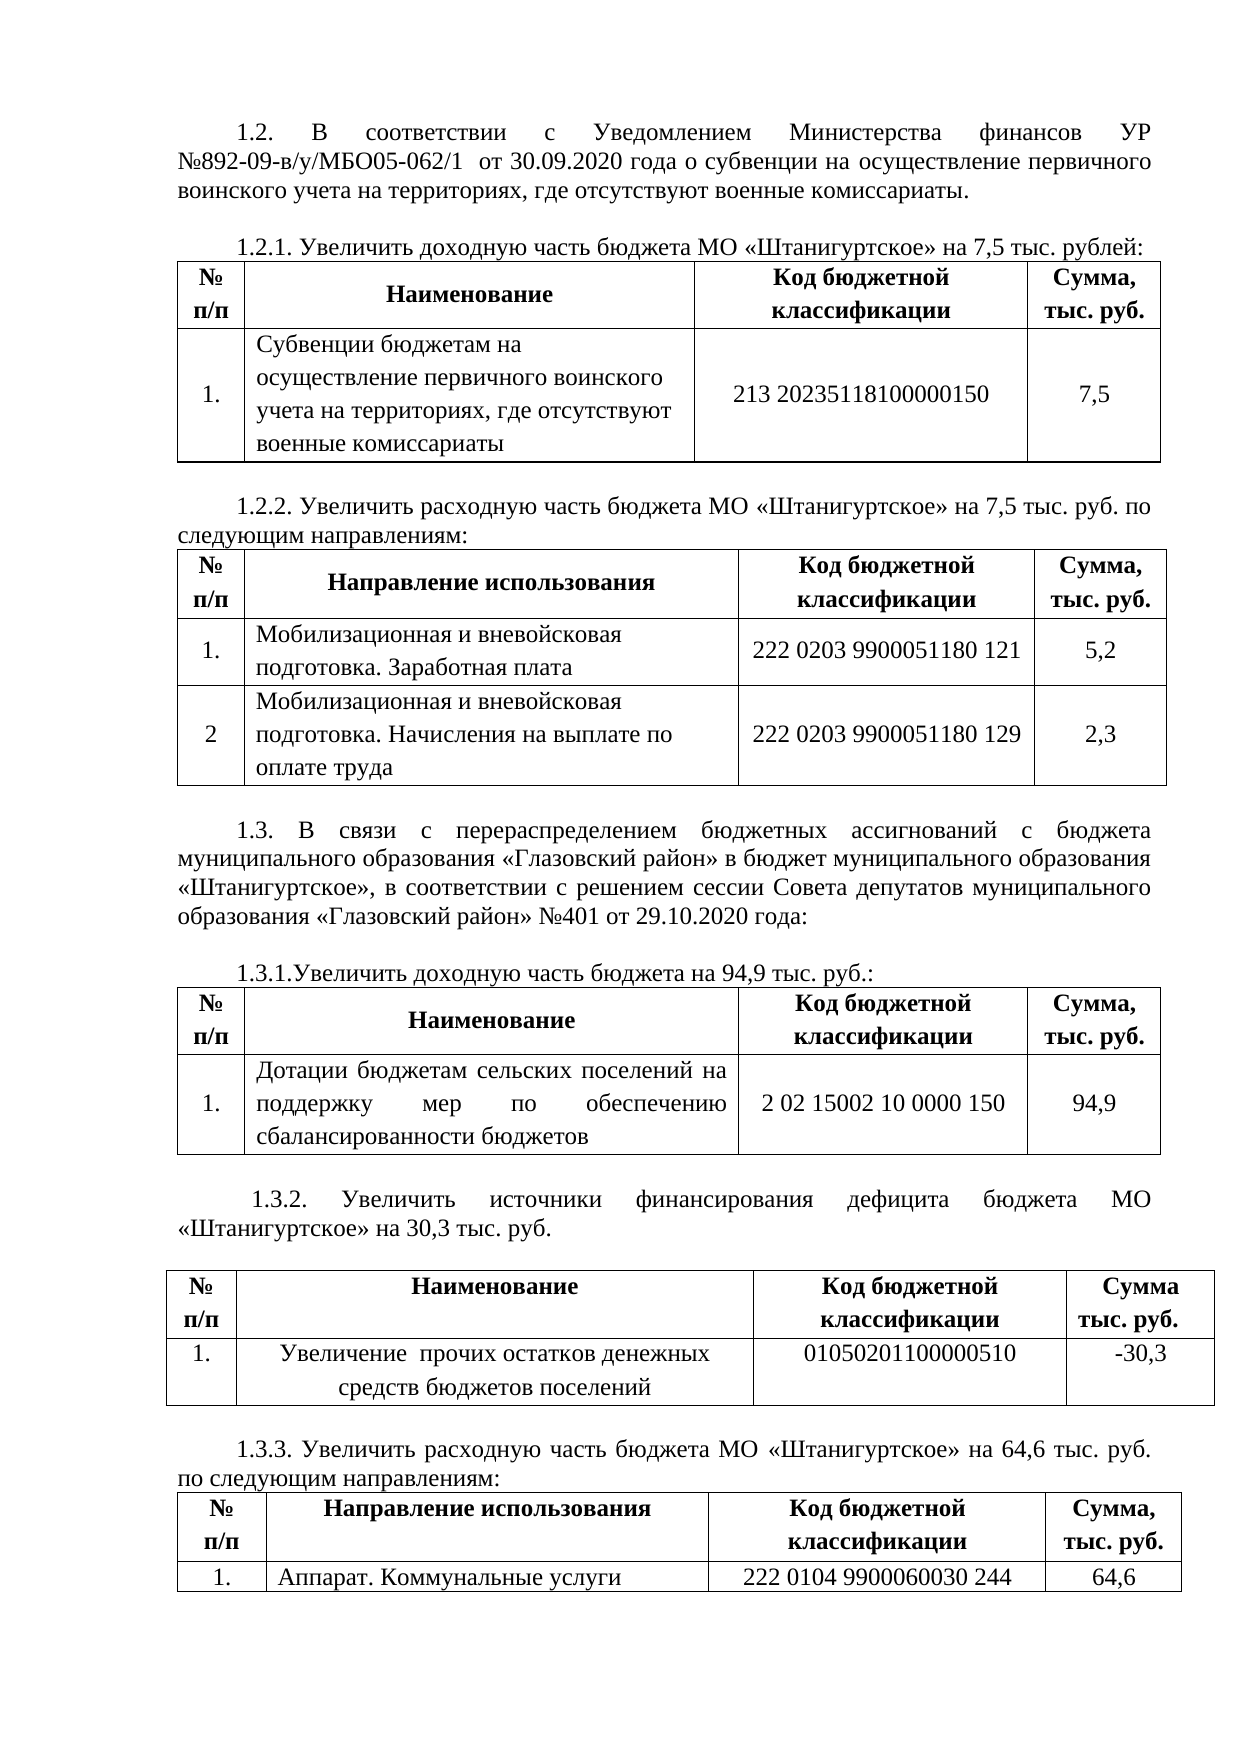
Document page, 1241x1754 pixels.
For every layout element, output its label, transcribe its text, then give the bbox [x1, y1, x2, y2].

table_cell 222 0203 9900051180 121 [739, 619, 1034, 685]
text 1.2. В соответствии с Уведомлением Министерства финансов УР №892-09-в/у/МБО05-062/1 от 30.09.2020 года о субвенции на осуществление первичного воинского учета на территориях, где отсутствуют военные комиссариаты. [177, 117, 1152, 204]
table_cell Увеличение прочих остатков денежных средств бюджетов поселений [237, 1339, 753, 1404]
table_cell 2 02 15002 10 0000 150 [739, 1055, 1027, 1154]
table_header Наименование [245, 262, 694, 328]
text 1.3.3. Увеличить расходную часть бюджета МО «Штанигуртское» на 64,6 тыс. руб. по следующим направлениям: [177, 1434, 1152, 1492]
table_cell 94,9 [1028, 1055, 1160, 1154]
table_cell 1. [178, 1562, 266, 1591]
table_cell 7,5 [1028, 329, 1160, 461]
table_header № п/п [178, 988, 244, 1054]
table_cell 1. [178, 1055, 244, 1154]
table_header Сумма, тыс. руб. [1028, 262, 1160, 328]
table_cell 5,2 [1035, 619, 1166, 685]
table_header Код бюджетной классификации [754, 1271, 1066, 1337]
table_header № п/п [178, 262, 244, 328]
table_cell -30,3 [1067, 1339, 1214, 1404]
table_header Код бюджетной классификации [739, 988, 1027, 1054]
table_header Код бюджетной классификации [709, 1493, 1045, 1561]
table_cell Аппарат. Коммунальные услуги [267, 1562, 708, 1591]
table_cell 213 20235118100000150 [695, 329, 1027, 461]
table_cell 222 0203 9900051180 129 [739, 686, 1034, 785]
table_header Код бюджетной классификации [739, 550, 1034, 618]
text 1.2.1. Увеличить доходную часть бюджета МО «Штанигуртское» на 7,5 тыс. рублей: [177, 232, 1152, 261]
table_header № п/п [178, 550, 244, 618]
table_cell 2,3 [1035, 686, 1166, 785]
text 1.3.2. Увеличить источники финансирования дефицита бюджета МО «Штанигуртское» на 30,3 тыс. руб. [177, 1184, 1152, 1242]
table_cell 01050201100000510 [754, 1339, 1066, 1404]
table_header Направление использования [267, 1493, 708, 1561]
table_header Наименование [237, 1271, 753, 1337]
table_header Сумма, тыс. руб. [1046, 1493, 1181, 1561]
table_cell Дотации бюджетам сельских поселений на поддержку мер по обеспечению сбалансированности бюджетов [245, 1055, 738, 1154]
table_header Код бюджетной классификации [695, 262, 1027, 328]
table_cell 1. [178, 619, 244, 685]
table_header Сумма, тыс. руб. [1028, 988, 1160, 1054]
table_cell 64,6 [1046, 1562, 1181, 1591]
table_cell 2 [178, 686, 244, 785]
table_cell Субвенции бюджетам на осуществление первичного воинского учета на территориях, где отсутствуют военные комиссариаты [245, 329, 694, 461]
table_header № п/п [178, 1493, 266, 1561]
table_header Сумма, тыс. руб. [1035, 550, 1166, 618]
text 1.3. В связи с перераспределением бюджетных ассигнований с бюджета муниципального образования «Глазовский район» в бюджет муниципального образования «Штанигуртское», в соответствии с решением сессии Совета депутатов муниципального образования «Глазовский район» №401 от 29.10.2020 года: [177, 815, 1152, 930]
table_header Направление использования [245, 550, 738, 618]
table_cell 1. [167, 1339, 236, 1404]
table_cell Мобилизационная и вневойсковая подготовка. Начисления на выплате по оплате труда [245, 686, 738, 785]
table_header Сумма тыс. руб. [1067, 1271, 1214, 1337]
table_header Наименование [245, 988, 738, 1054]
text 1.3.1.Увеличить доходную часть бюджета на 94,9 тыс. руб.: [177, 958, 1152, 987]
text 1.2.2. Увеличить расходную часть бюджета МО «Штанигуртское» на 7,5 тыс. руб. по следующим направлениям: [177, 491, 1152, 549]
table_cell Мобилизационная и вневойсковая подготовка. Заработная плата [245, 619, 738, 685]
table_header № п/п [167, 1271, 236, 1337]
table_cell 1. [178, 329, 244, 461]
table_cell 222 0104 9900060030 244 [709, 1562, 1045, 1591]
